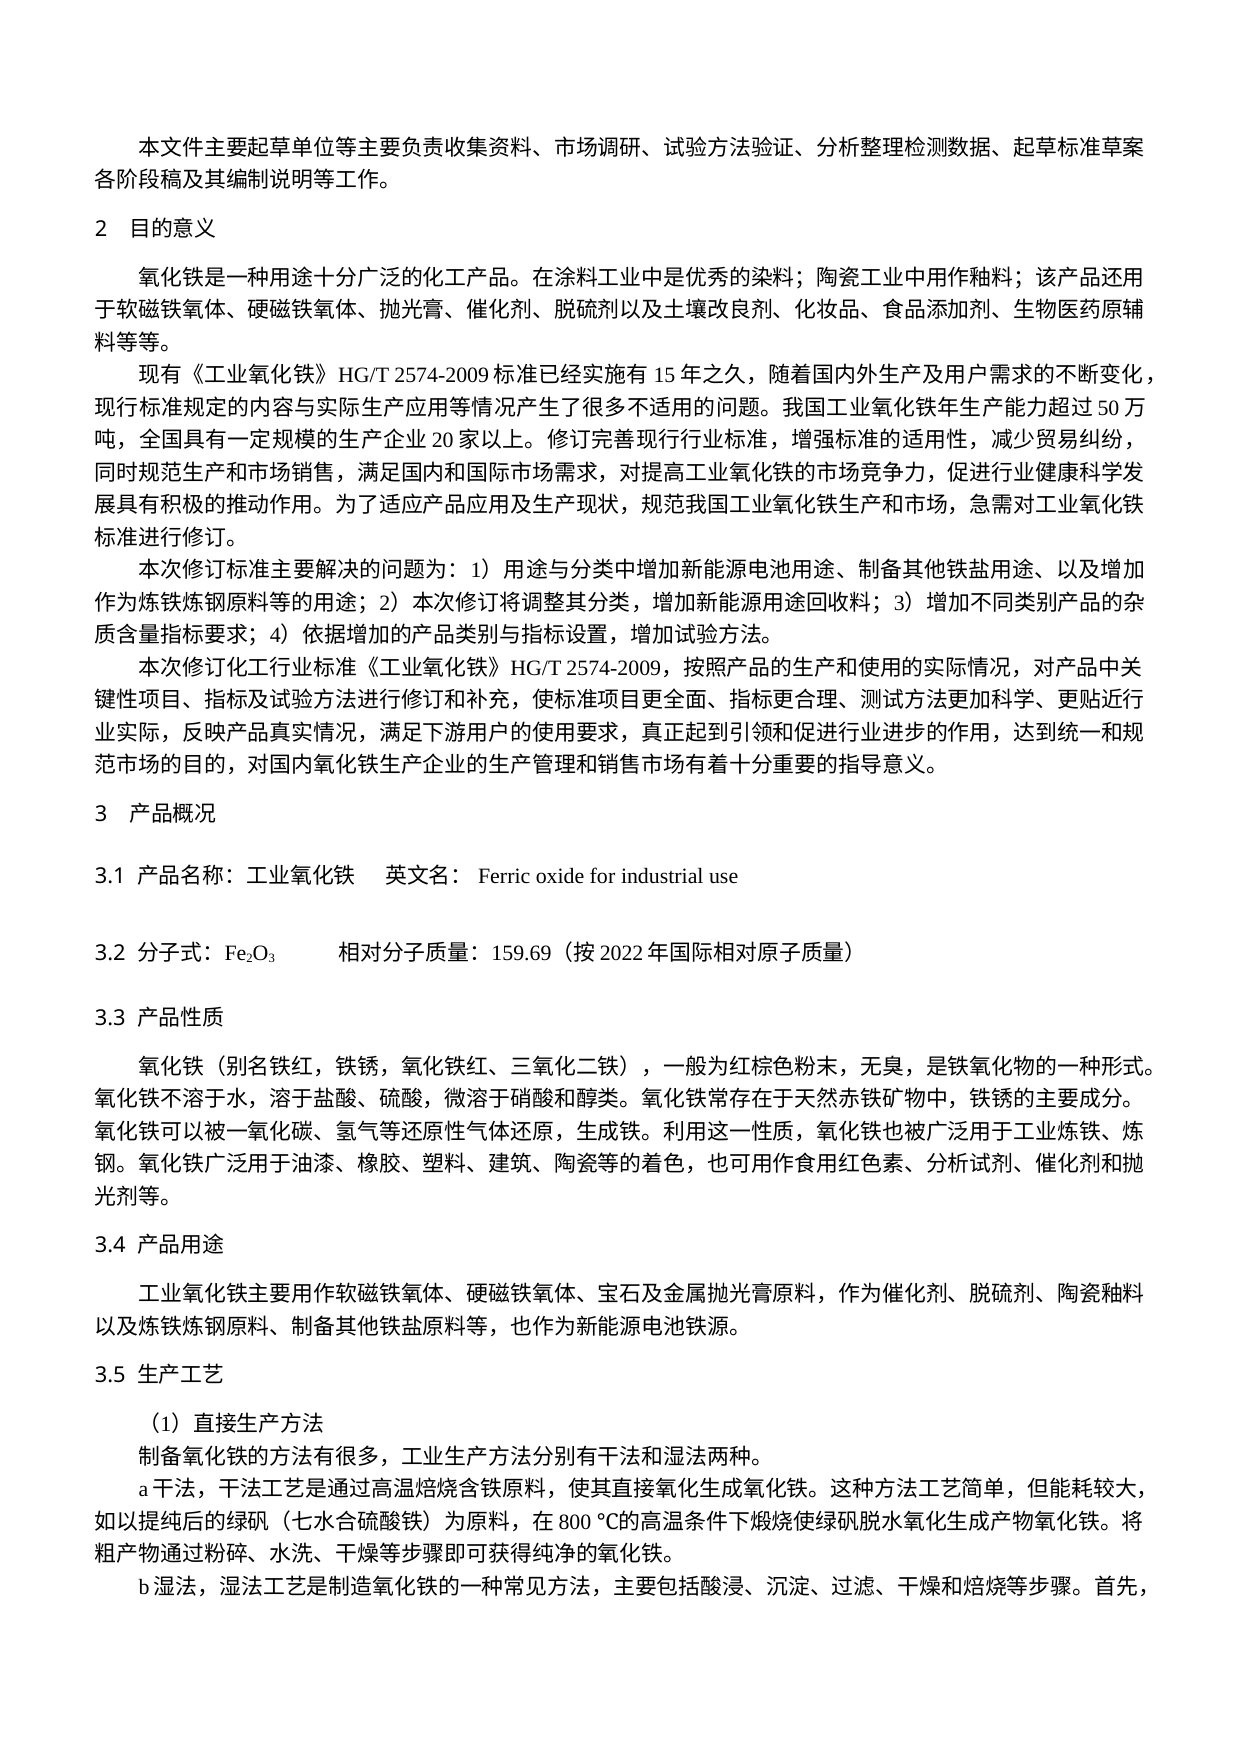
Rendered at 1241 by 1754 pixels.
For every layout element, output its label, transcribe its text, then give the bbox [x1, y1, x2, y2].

text 氧化铁（别名铁红，铁锈，氧化铁红、三氧化二铁），一般为红棕色粉末，无臭，是铁氧化物的一种形式。氧化铁不溶于水，溶于盐酸、硫酸，微溶于硝酸和醇类。氧化铁常存在于天然赤铁矿物中，铁锈的主要成分。氧化铁可以被一氧化碳、氢气等还原性气体还原，生成铁。利用这一性质，氧化铁也被广泛用于工业炼铁、炼钢。氧化铁广泛用于油漆、橡胶、塑料、建筑、陶瓷等的着色，也可用作食用红色素、分析试剂、催化剂和抛光剂等。 [94, 1048, 1146, 1211]
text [94, 1568, 1146, 1601]
text 现有《工业氧化铁》HG/T 2574-2009标准已经实施有15年之久，随着国内外生产及用户需求的不断变化，现行标准规定的内容与实际生产应用等情况产生了很多不适用的问题。我国工业氧化铁年生产能力超过50万吨，全国具有一定规模的生产企业20家以上。修订完善现行行业标准，增强标准的适用性，减少贸易纠纷，同时规范生产和市场销售，满足国内和国际市场需求，对提高工业氧化铁的市场竞争力，促进行业健康科学发展具有积极的推动作用。为了适应产品应用及生产现状，规范我国工业氧化铁生产和市场，急需对工业氧化铁标准进行修订。 [94, 357, 1146, 552]
text 氧化铁是一种用途十分广泛的化工产品。在涂料工业中是优秀的染料；陶瓷工业中用作釉料；该产品还用于软磁铁氧体、硬磁铁氧体、抛光膏、催化剂、脱硫剂以及土壤改良剂、化妆品、食品添加剂、生物医药原辅料等等。 [94, 259, 1146, 357]
list 3.4 产品用途 [94, 1227, 1146, 1259]
text 制备氧化铁的方法有很多，工业生产方法分别有干法和湿法两种。 [94, 1438, 1146, 1471]
list 3.5 生产工艺 [94, 1357, 1146, 1389]
text 3.1 产品名称：工业氧化铁 英文名： Ferric oxide for industrial use [94, 857, 1146, 890]
text 目的意义 [94, 211, 1146, 243]
text 本次修订标准主要解决的问题为：1）用途与分类中增加新能源电池用途、制备其他铁盐用途、以及增加作为炼铁炼钢原料等的用途；2）本次修订将调整其分类，增加新能源用途回收料；3）增加不同类别产品的杂质含量指标要求；4）依据增加的产品类别与指标设置，增加试验方法。 [94, 552, 1146, 649]
text 本次修订化工行业标准《工业氧化铁》HG/T 2574-2009，按照产品的生产和使用的实际情况，对产品中关键性项目、指标及试验方法进行修订和补充，使标准项目更全面、指标更合理、测试方法更加科学、更贴近行业实际，反映产品真实情况，满足下游用户的使用要求，真正起到引领和促进行业进步的作用，达到统一和规范市场的目的，对国内氧化铁生产企业的生产管理和销售市场有着十分重要的指导意义。 [94, 649, 1146, 779]
text a干法，干法工艺是通过高温焙烧含铁原料，使其直接氧化生成氧化铁。这种方法工艺简单，但能耗较大，如以提纯后的绿矾（七水合硫酸铁）为原料，在800 ℃的高温条件下煅烧使绿矾脱水氧化生成产物氧化铁。将粗产物通过粉碎、水洗、干燥等步骤即可获得纯净的氧化铁。 [94, 1471, 1146, 1568]
text 3.2 分子式：Fe2O3 相对分子质量：159.69（按2022年国际相对原子质量） [94, 935, 1146, 967]
text 工业氧化铁主要用作软磁铁氧体、硬磁铁氧体、宝石及金属抛光膏原料，作为催化剂、脱硫剂、陶瓷釉料以及炼铁炼钢原料、制备其他铁盐原料等，也作为新能源电池铁源。 [94, 1276, 1146, 1341]
list 3.3 产品性质 [94, 999, 1146, 1032]
text （1）直接生产方法 [94, 1406, 1146, 1438]
text 产品概况 [94, 796, 1146, 828]
text 本文件主要起草单位等主要负责收集资料、市场调研、试验方法验证、分析整理检测数据、起草标准草案各阶段稿及其编制说明等工作。 [94, 129, 1146, 194]
